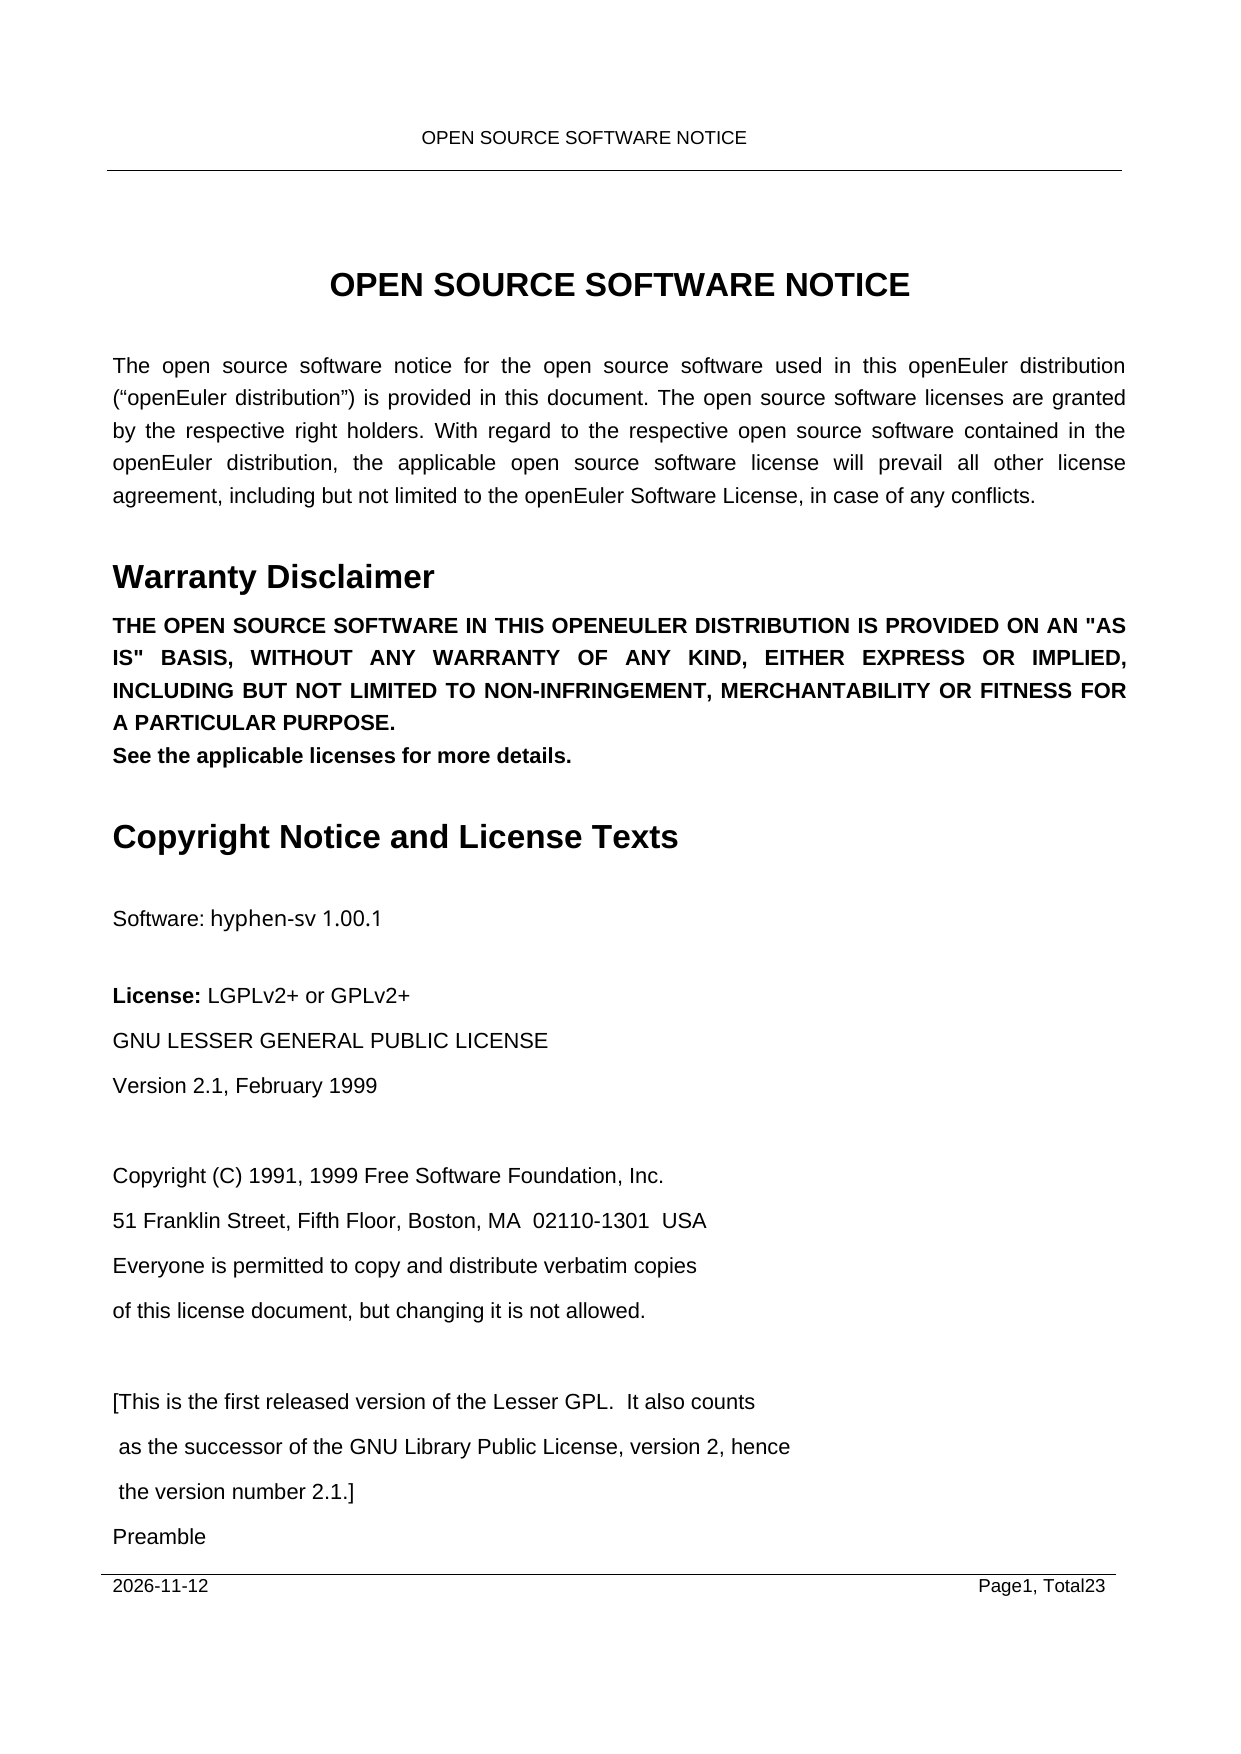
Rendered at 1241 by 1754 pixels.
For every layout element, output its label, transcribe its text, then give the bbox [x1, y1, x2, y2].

text the version number 2.1.] [112, 1475, 1128, 1508]
text License: LGPLv2+ or GPLv2+ [112, 979, 1128, 1012]
text Version 2.1, February 1999 [112, 1069, 1128, 1102]
text Copyright (C) 1991, 1999 Free Software Foundation, Inc. [112, 1159, 1128, 1192]
text Everyone is permitted to copy and distribute verbatim copies [112, 1250, 1128, 1282]
text of this license document, but changing it is not allowed. [112, 1295, 1128, 1327]
text [This is the first released version of the Lesser GPL. It also counts [112, 1385, 1128, 1417]
text as the successor of the GNU Library Public License, version 2, hence [112, 1430, 1128, 1463]
text OPEN SOURCE SOFTWARE NOTICE [112, 251, 1128, 316]
text GNU LESSER GENERAL PUBLIC LICENSE [112, 1024, 1128, 1057]
text Warranty Disclaimer [112, 544, 1128, 609]
text Software: hyphen-sv 1.00.1 [112, 901, 1128, 934]
text Copyright Notice and License Texts [112, 804, 1128, 869]
text 51 Franklin Street, Fifth Floor, Boston, MA 02110-1301 USA [112, 1204, 1128, 1237]
text THE OPEN SOURCE SOFTWARE IN THIS OPENEULER DISTRIBUTION IS PROVIDED ON AN "AS IS" BASIS, WITHOUT ANY WARRANTY OF ANY KIND, EITHER EXPRESS OR IMPLIED, INCLUDING BUT NOT LIMITED TO NON-INFRINGEMENT, MERCHANTABILITY OR FITNESS FOR A PARTICULAR PURPOSE. See the applicable licenses for more details. [112, 609, 1128, 771]
text The open source software notice for the open source software used in this openEuler distribution (“openEuler distribution”) is provided in this document. The open source software licenses are granted by the respective right holders. With regard to the respective open source software contained in the openEuler distribution, the applicable open source software license will prevail all other license agreement, including but not limited to the openEuler Software License, in case of any conflicts. [112, 349, 1128, 511]
text Preamble [112, 1520, 1128, 1553]
